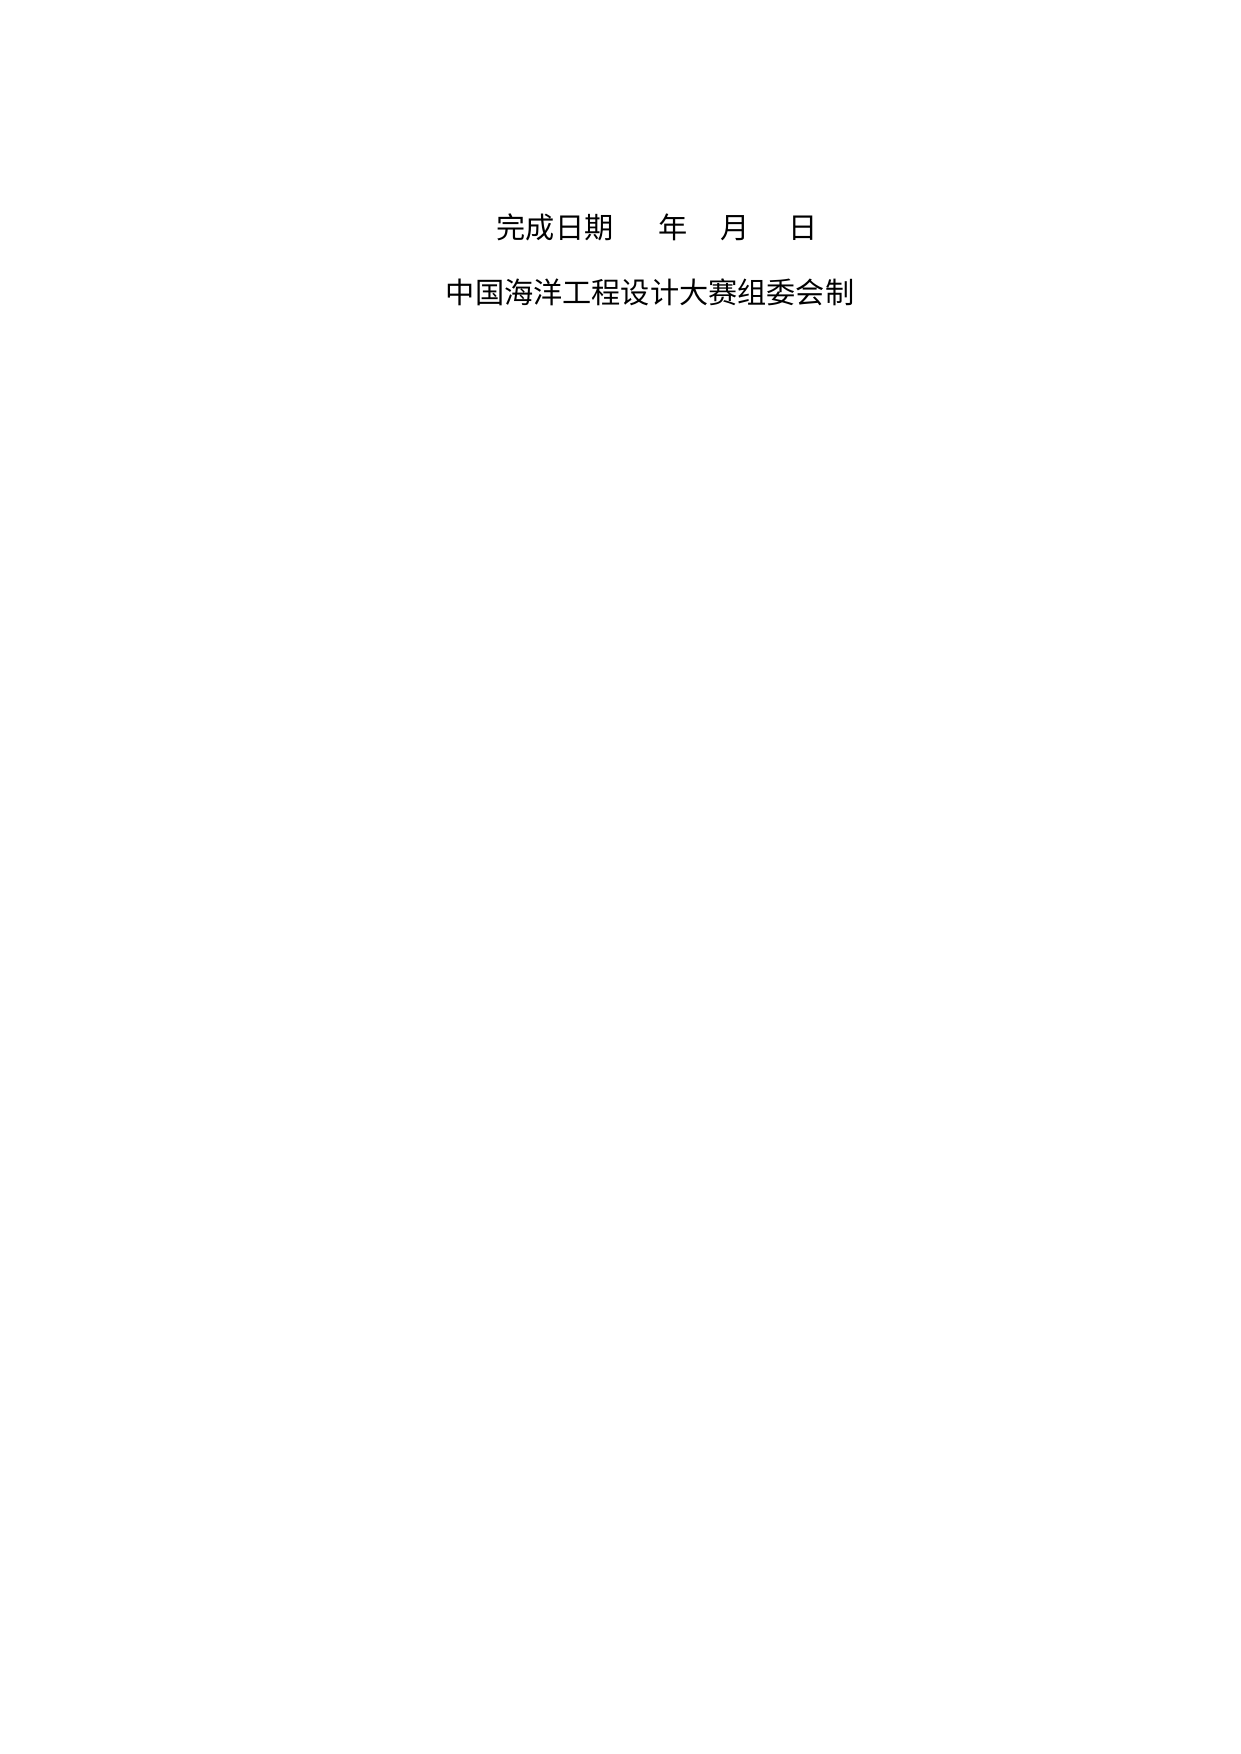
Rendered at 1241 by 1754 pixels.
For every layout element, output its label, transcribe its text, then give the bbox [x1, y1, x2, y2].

text 中国海洋工程设计大赛组委会制 [177, 258, 1122, 323]
text 完成日期 年 月 日 [177, 193, 1122, 258]
